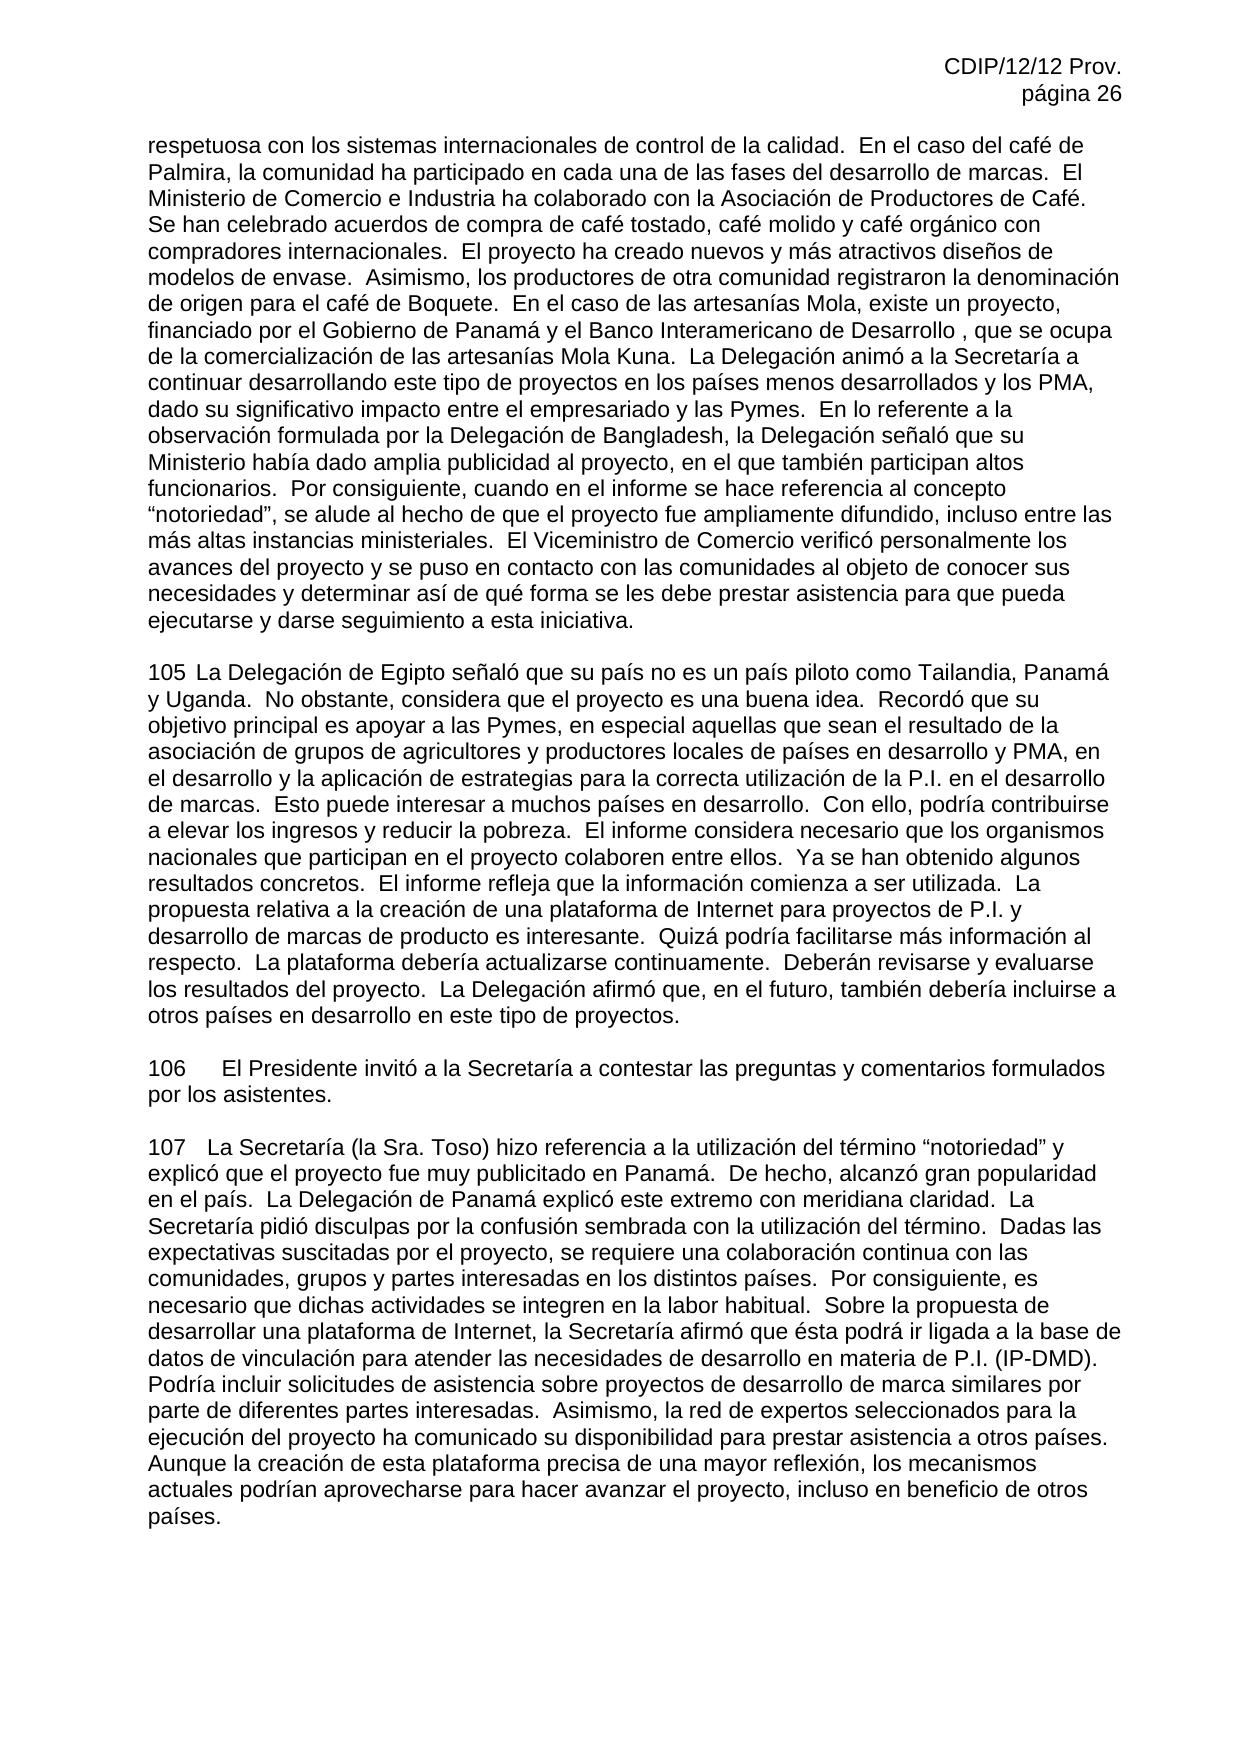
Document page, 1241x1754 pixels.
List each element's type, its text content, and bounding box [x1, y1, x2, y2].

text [148, 132, 1122, 633]
text La Secretaría (la Sra. Toso) hizo referencia a la utilización del término “notoriedad” y explicó que el proyecto fue muy publicitado en Panamá. De hecho, alcanzó gran popularidad en el país. La Delegación de Panamá explicó este extremo con meridiana claridad. La Secretaría pidió disculpas por la confusión sembrada con la utilización del término. Dadas las expectativas suscitadas por el proyecto, se requiere una colaboración continua con las comunidades, grupos y partes interesadas en los distintos países. Por consiguiente, es necesario que dichas actividades se integren en la labor habitual. Sobre la propuesta de desarrollar una plataforma de Internet, la Secretaría afirmó que ésta podrá ir ligada a la base de datos de vinculación para atender las necesidades de desarrollo en materia de P.I. (IP-DMD). Podría incluir solicitudes de asistencia sobre proyectos de desarrollo de marca similares por parte de diferentes partes interesadas. Asimismo, la red de expertos seleccionados para la ejecución del proyecto ha comunicado su disponibilidad para prestar asistencia a otros países. Aunque la creación de esta plataforma precisa de una mayor reflexión, los mecanismos actuales podrían aprovecharse para hacer avanzar el proyecto, incluso en beneficio de otros países. [148, 1134, 1122, 1529]
text El Presidente invitó a la Secretaría a contestar las preguntas y comentarios formulados por los asistentes. [148, 1054, 1122, 1107]
text La Delegación de Egipto señaló que su país no es un país piloto como Tailandia, Panamá y Uganda. No obstante, considera que el proyecto es una buena idea. Recordó que su objetivo principal es apoyar a las Pymes, en especial aquellas que sean el resultado de la asociación de grupos de agricultores y productores locales de países en desarrollo y PMA, en el desarrollo y la aplicación de estrategias para la correcta utilización de la P.I. en el desarrollo de marcas. Esto puede interesar a muchos países en desarrollo. Con ello, podría contribuirse a elevar los ingresos y reducir la pobreza. El informe considera necesario que los organismos nacionales que participan en el proyecto colaboren entre ellos. Ya se han obtenido algunos resultados concretos. El informe refleja que la información comienza a ser utilizada. La propuesta relativa a la creación de una plataforma de Internet para proyectos de P.I. y desarrollo de marcas de producto es interesante. Quizá podría facilitarse más información al respecto. La plataforma debería actualizarse continuamente. Deberán revisarse y evaluarse los resultados del proyecto. La Delegación afirmó que, en el futuro, también debería incluirse a otros países en desarrollo en este tipo de proyectos. [148, 659, 1122, 1028]
